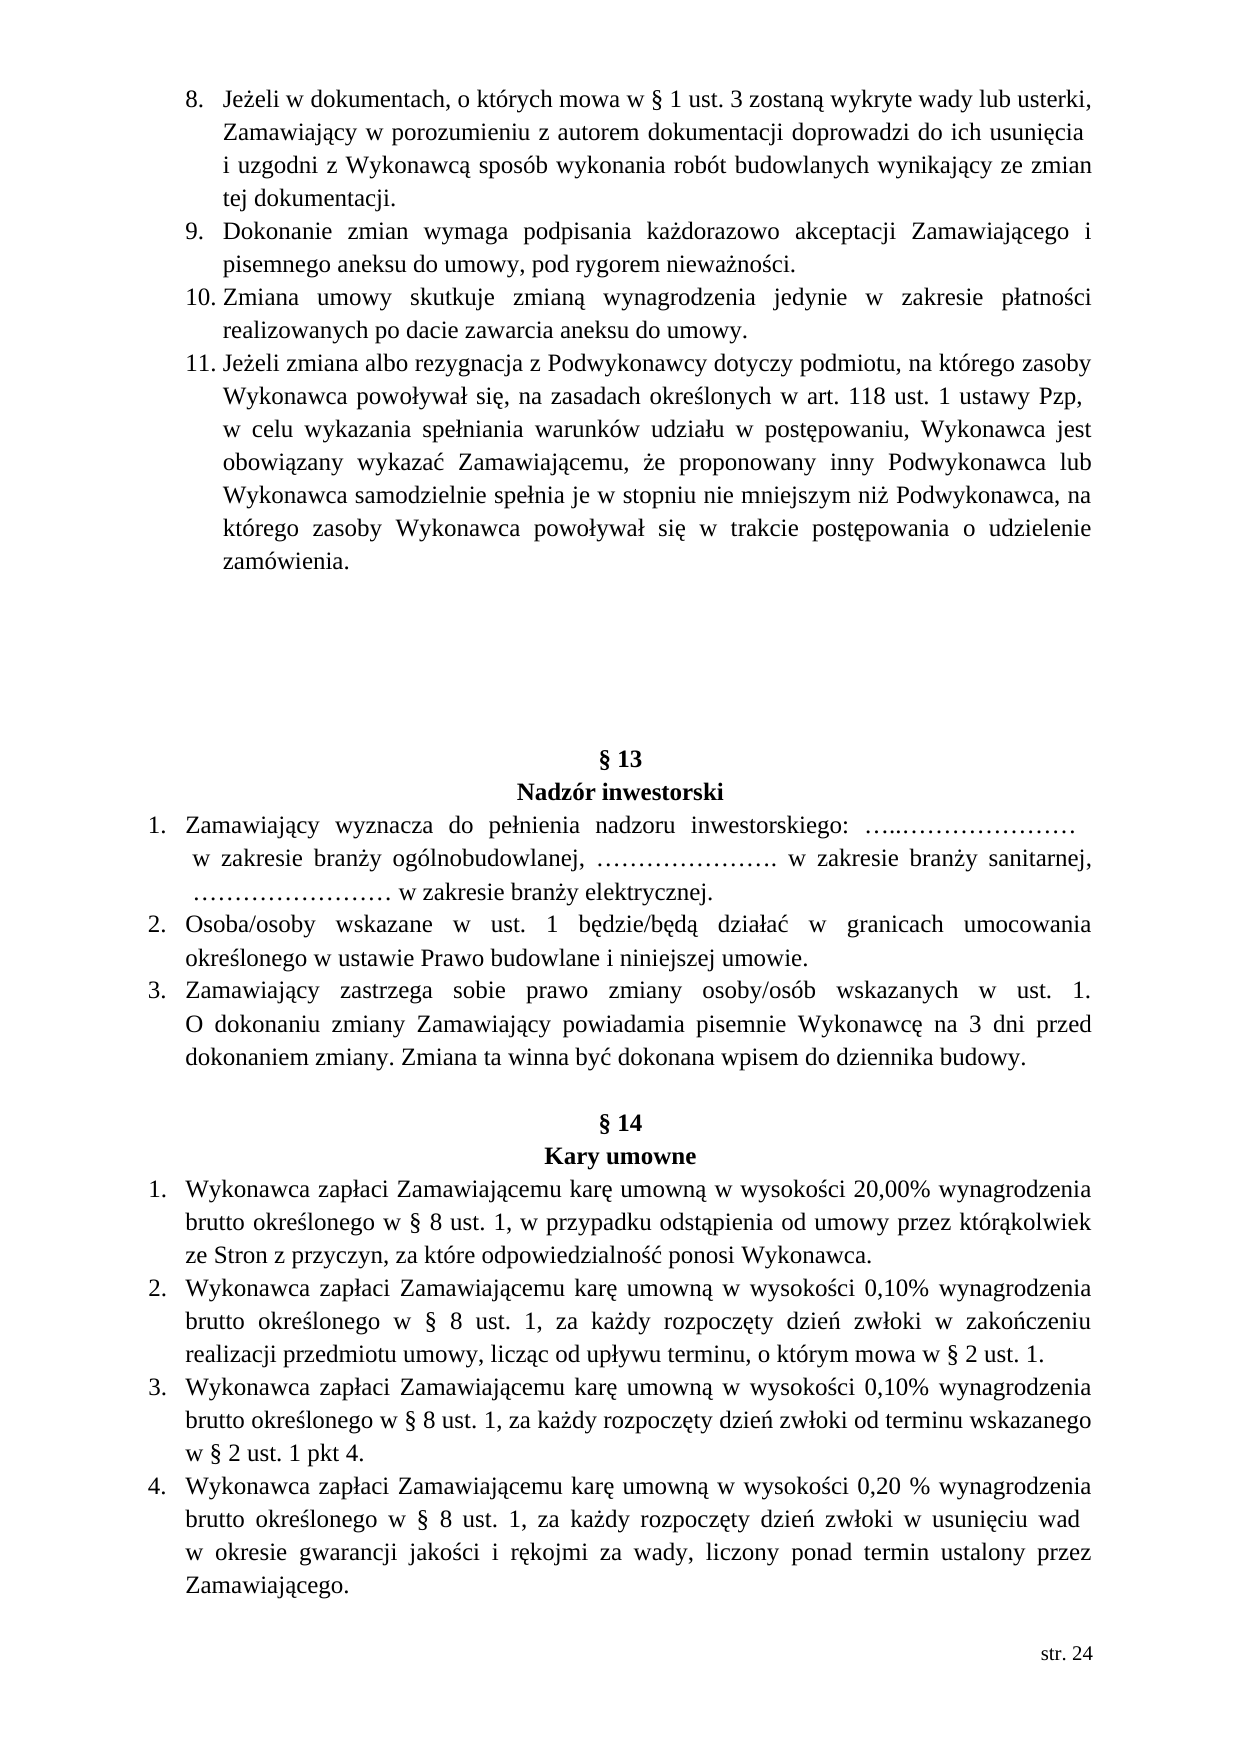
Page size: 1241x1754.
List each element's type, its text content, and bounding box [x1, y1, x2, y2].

list Wykonawca zapłaci Zamawiającemu karę umowną w wysokości 0,20 % wynagrodzenia brutto określonego w § 8 ust. 1, za każdy rozpoczęty dzień zwłoki w usunięciu wad w okresie gwarancji jakości i rękojmi za wady, liczony ponad termin ustalony przez Zamawiającego. [148, 1471, 1092, 1599]
list Zamawiający wyznacza do pełnienia nadzoru inwestorskiego: …..………………… w zakresie branży ogólnobudowlanej, …………………. w zakresie branży sanitarnej, …………………… w zakresie branży elektrycznej. [148, 811, 1092, 905]
list Osoba/osoby wskazane w ust. 1 będzie/będą działać w granicach umocowania określonego w ustawie Prawo budowlane i niniejszej umowie. [148, 909, 1092, 971]
list Zamawiający zastrzega sobie prawo zmiany osoby/osób wskazanych w ust. 1. O dokonaniu zmiany Zamawiający powiadamia pisemnie Wykonawcę na 3 dni przed dokonaniem zmiany. Zmiana ta winna być dokonana wpisem do dziennika budowy. [148, 976, 1092, 1070]
list Dokonanie zmian wymaga podpisania każdorazowo akceptacji Zamawiającego i pisemnego aneksu do umowy, pod rygorem nieważności. [185, 216, 1092, 278]
text § 14 [148, 1108, 1092, 1136]
text § 13 [148, 744, 1092, 773]
list Jeżeli w dokumentach, o których mowa w § 1 ust. 3 zostaną wykryte wady lub usterki, Zamawiający w porozumieniu z autorem dokumentacji doprowadzi do ich usunięcia i uzgodni z Wykonawcą sposób wykonania robót budowlanych wynikający ze zmian tej dokumentacji. [185, 84, 1092, 212]
text Kary umowne [148, 1141, 1092, 1169]
list Wykonawca zapłaci Zamawiającemu karę umowną w wysokości 0,10% wynagrodzenia brutto określonego w § 8 ust. 1, za każdy rozpoczęty dzień zwłoki w zakończeniu realizacji przedmiotu umowy, licząc od upływu terminu, o którym mowa w § 2 ust. 1. [148, 1273, 1092, 1368]
list Zmiana umowy skutkuje zmianą wynagrodzenia jedynie w zakresie płatności realizowanych po dacie zawarcia aneksu do umowy. [185, 282, 1092, 344]
list Jeżeli zmiana albo rezygnacja z Podwykonawcy dotyczy podmiotu, na którego zasoby Wykonawca powoływał się, na zasadach określonych w art. 118 ust. 1 ustawy Pzp, w celu wykazania spełniania warunków udziału w postępowaniu, Wykonawca jest obowiązany wykazać Zamawiającemu, że proponowany inny Podwykonawca lub Wykonawca samodzielnie spełnia je w stopniu nie mniejszym niż Podwykonawca, na którego zasoby Wykonawca powoływał się w trakcie postępowania o udzielenie zamówienia. [185, 348, 1092, 575]
text Nadzór inwestorski [148, 777, 1092, 806]
list Wykonawca zapłaci Zamawiającemu karę umowną w wysokości 0,10% wynagrodzenia brutto określonego w § 8 ust. 1, za każdy rozpoczęty dzień zwłoki od terminu wskazanego w § 2 ust. 1 pkt 4. [148, 1372, 1092, 1467]
list Wykonawca zapłaci Zamawiającemu karę umowną w wysokości 20,00% wynagrodzenia brutto określonego w § 8 ust. 1, w przypadku odstąpienia od umowy przez którąkolwiek ze Stron z przyczyn, za które odpowiedzialność ponosi Wykonawca. [148, 1174, 1092, 1268]
